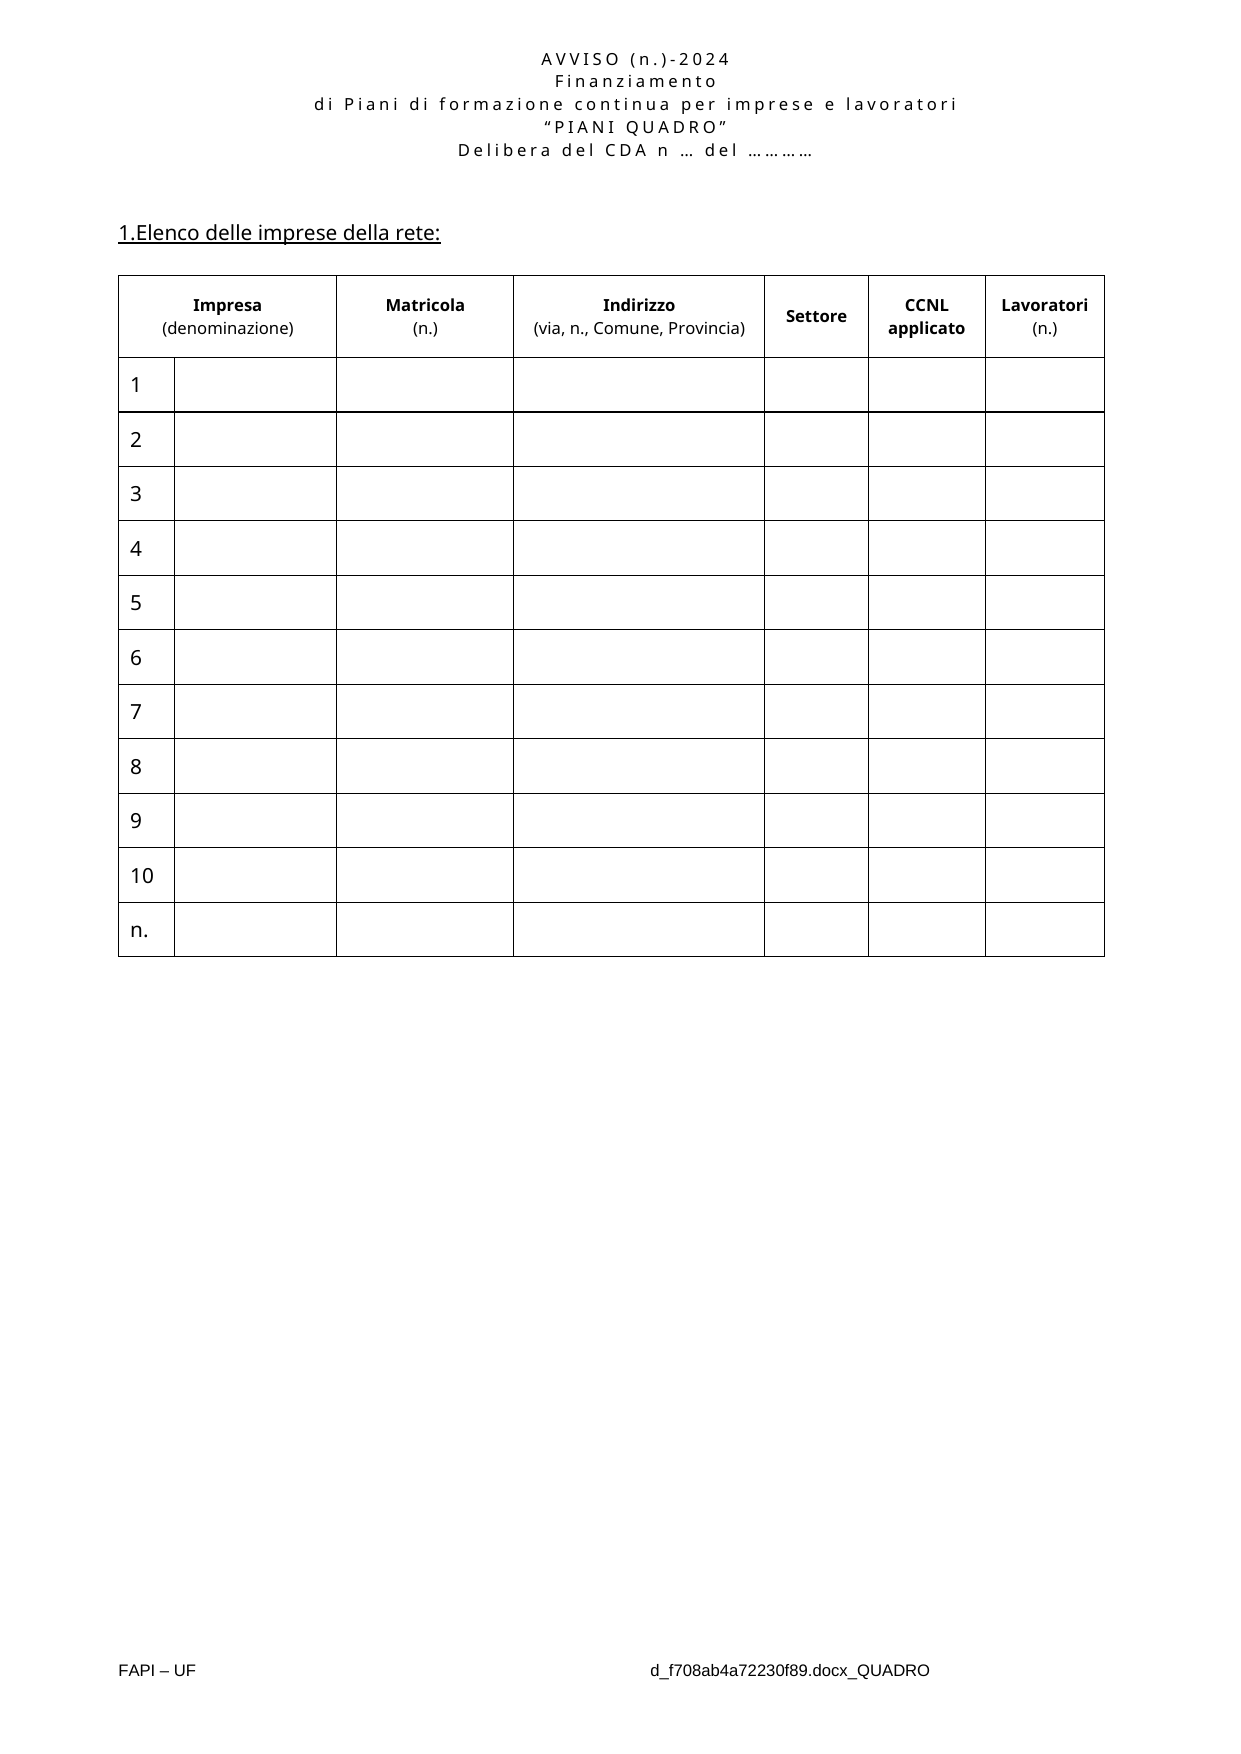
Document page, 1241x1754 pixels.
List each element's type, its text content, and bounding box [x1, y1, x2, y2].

table_cell [986, 739, 1104, 793]
table_cell 8 [119, 739, 174, 793]
table_cell [514, 358, 764, 411]
table_header Impresa (denominazione) [119, 276, 336, 357]
table_header Indirizzo (via, n., Comune, Provincia) [514, 276, 764, 357]
table_cell [986, 521, 1104, 575]
table_cell 4 [119, 521, 174, 575]
table_cell [514, 903, 764, 956]
table_cell [869, 739, 985, 793]
table_cell 10 [119, 848, 174, 902]
table_cell [514, 413, 764, 466]
table_cell [175, 630, 336, 684]
table_cell [514, 630, 764, 684]
table_cell [869, 467, 985, 520]
table_cell [765, 413, 868, 466]
text 1.Elenco delle imprese della rete: [118, 218, 1122, 246]
table_cell [986, 685, 1104, 738]
table_cell [765, 685, 868, 738]
table_cell [175, 358, 336, 411]
table_cell 7 [119, 685, 174, 738]
table_cell [337, 848, 513, 902]
table_cell [514, 576, 764, 629]
table_cell [869, 576, 985, 629]
table_cell [986, 848, 1104, 902]
table_cell [337, 739, 513, 793]
table_cell [765, 630, 868, 684]
table_cell [175, 685, 336, 738]
table_cell [869, 685, 985, 738]
table_cell [514, 521, 764, 575]
table_cell [986, 903, 1104, 956]
table_header Lavoratori (n.) [986, 276, 1104, 357]
table_cell [337, 467, 513, 520]
table_cell [175, 848, 336, 902]
table_cell 2 [119, 413, 174, 466]
table_cell [986, 467, 1104, 520]
table_cell [765, 794, 868, 847]
table_cell [175, 467, 336, 520]
table_cell [514, 794, 764, 847]
table_cell [986, 413, 1104, 466]
table_cell [337, 576, 513, 629]
table_cell n. [119, 903, 174, 956]
table_cell 5 [119, 576, 174, 629]
table_cell [175, 903, 336, 956]
table_cell 6 [119, 630, 174, 684]
table_cell [175, 794, 336, 847]
table_header CCNL applicato [869, 276, 985, 357]
table_cell [986, 630, 1104, 684]
table_cell [175, 576, 336, 629]
table_cell [869, 630, 985, 684]
table_cell [514, 848, 764, 902]
table_cell [986, 358, 1104, 411]
table_cell [175, 413, 336, 466]
table_cell [765, 848, 868, 902]
table_cell [869, 794, 985, 847]
table_cell [175, 739, 336, 793]
table_cell [337, 903, 513, 956]
table_cell [514, 685, 764, 738]
table_cell [337, 685, 513, 738]
table_cell 1 [119, 358, 174, 411]
table_cell [765, 739, 868, 793]
table_cell [986, 576, 1104, 629]
table_cell 9 [119, 794, 174, 847]
table_cell [765, 358, 868, 411]
table_cell [869, 358, 985, 411]
table_cell [514, 467, 764, 520]
table_cell [869, 521, 985, 575]
table_cell [514, 739, 764, 793]
table_cell [175, 521, 336, 575]
table_cell 3 [119, 467, 174, 520]
table_cell [765, 903, 868, 956]
table_cell [337, 413, 513, 466]
table_header Matricola (n.) [337, 276, 513, 357]
table_cell [765, 467, 868, 520]
table_cell [337, 521, 513, 575]
table_cell [869, 413, 985, 466]
table_header Settore [765, 276, 868, 357]
table_cell [986, 794, 1104, 847]
table_cell [337, 358, 513, 411]
table_cell [765, 521, 868, 575]
table_cell [765, 576, 868, 629]
table_cell [869, 848, 985, 902]
table_cell [337, 630, 513, 684]
table_cell [869, 903, 985, 956]
table_cell [337, 794, 513, 847]
